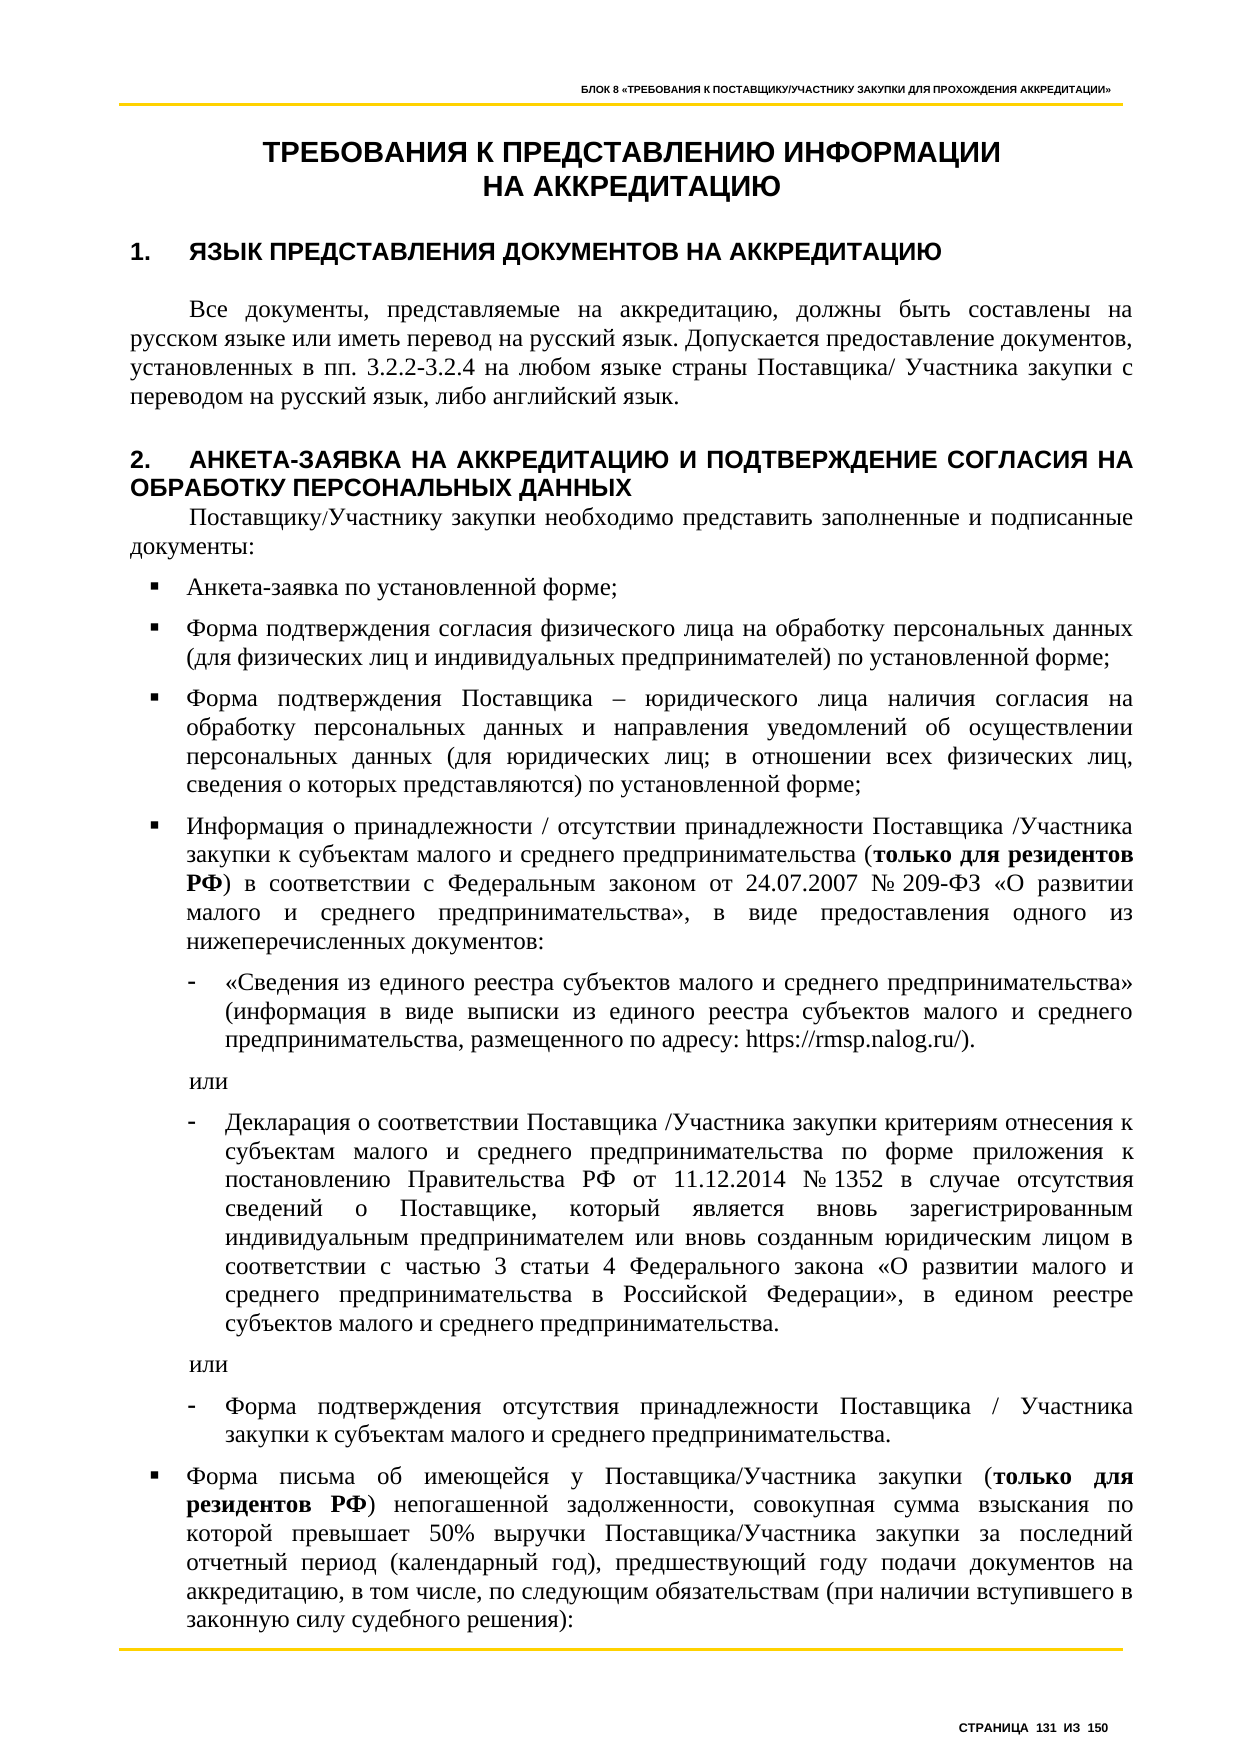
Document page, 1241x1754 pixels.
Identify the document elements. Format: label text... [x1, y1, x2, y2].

list Форма подтверждения согласия физического лица на обработку персональных данных (для физических лиц и индивидуальных предпринимателей) по установленной форме; [149, 613, 1134, 671]
list «Сведения из единого реестра субъектов малого и среднего предпринимательства» (информация в виде выписки из единого реестра субъектов малого и среднего предпринимательства, размещенного по адресу: https://rmsp.nalog.ru/). [187, 967, 1134, 1053]
list ЯЗЫК ПРЕДСТАВЛЕНИЯ ДОКУМЕНТОВ НА АККРЕДИТАЦИЮ [130, 237, 1134, 266]
text Поставщику/Участнику закупки необходимо представить заполненные и подписанные документы: [130, 502, 1134, 559]
list Форма письма об имеющейся у Поставщика/Участника закупки (только для резидентов РФ) непогашенной задолженности, совокупная сумма взыскания по которой превышает 50% выручки Поставщика/Участника закупки за последний отчетный период (календарный год), предшествующий году подачи документов на аккредитацию, в том числе, по следующим обязательствам (при наличии вступившего в законную силу судебного решения): [149, 1461, 1134, 1633]
list Форма подтверждения Поставщика – юридического лица наличия согласия на обработку персональных данных и направления уведомлений об осуществлении персональных данных (для юридических лиц; в отношении всех физических лиц, сведения о которых представляются) по установленной форме; [149, 683, 1134, 798]
list Информация о принадлежности / отсутствии принадлежности Поставщика /Участника закупки к субъектам малого и среднего предпринимательства (только для резидентов РФ) в соответствии с Федеральным законом от 24.07.2007 № 209-ФЗ «О развитии малого и среднего предпринимательства», в виде предоставления одного из нижеперечисленных документов: [149, 811, 1134, 954]
list Анкета-заявка по установленной форме; [149, 572, 1134, 601]
list Декларация о соответствии Поставщика /Участника закупки критериям отнесения к субъектам малого и среднего предпринимательства по форме приложения к постановлению Правительства РФ от 11.12.2014 № 1352 в случае отсутствия сведений о Поставщике, который является вновь зарегистрированным индивидуальным предпринимателем или вновь созданным юридическим лицом в соответствии с частью 3 статьи 4 Федерального закона «О развитии малого и среднего предпринимательства в Российской Федерации», в едином реестре субъектов малого и среднего предпринимательства. [187, 1107, 1134, 1337]
list АНКЕТА-ЗАЯВКА НА АККРЕДИТАЦИЮ И ПОДТВЕРЖДЕНИЕ СОГЛАСИЯ НА ОБРАБОТКУ ПЕРСОНАЛЬНЫХ ДАННЫХ [130, 444, 1134, 502]
text или [189, 1066, 1134, 1094]
text или [189, 1349, 1134, 1378]
text Все документы, представляемые на аккредитацию, должны быть составлены на русском языке или иметь перевод на русский язык. Допускается предоставление документов, установленных в пп. 3.2.2-3.2.4 на любом языке страны Поставщика/ Участника закупки с переводом на русский язык, либо английский язык. [130, 294, 1134, 409]
list Форма подтверждения отсутствия принадлежности Поставщика / Участника закупки к субъектам малого и среднего предпринимательства. [187, 1391, 1134, 1448]
text Требования к представлению информации на аккредитацию [130, 135, 1134, 202]
